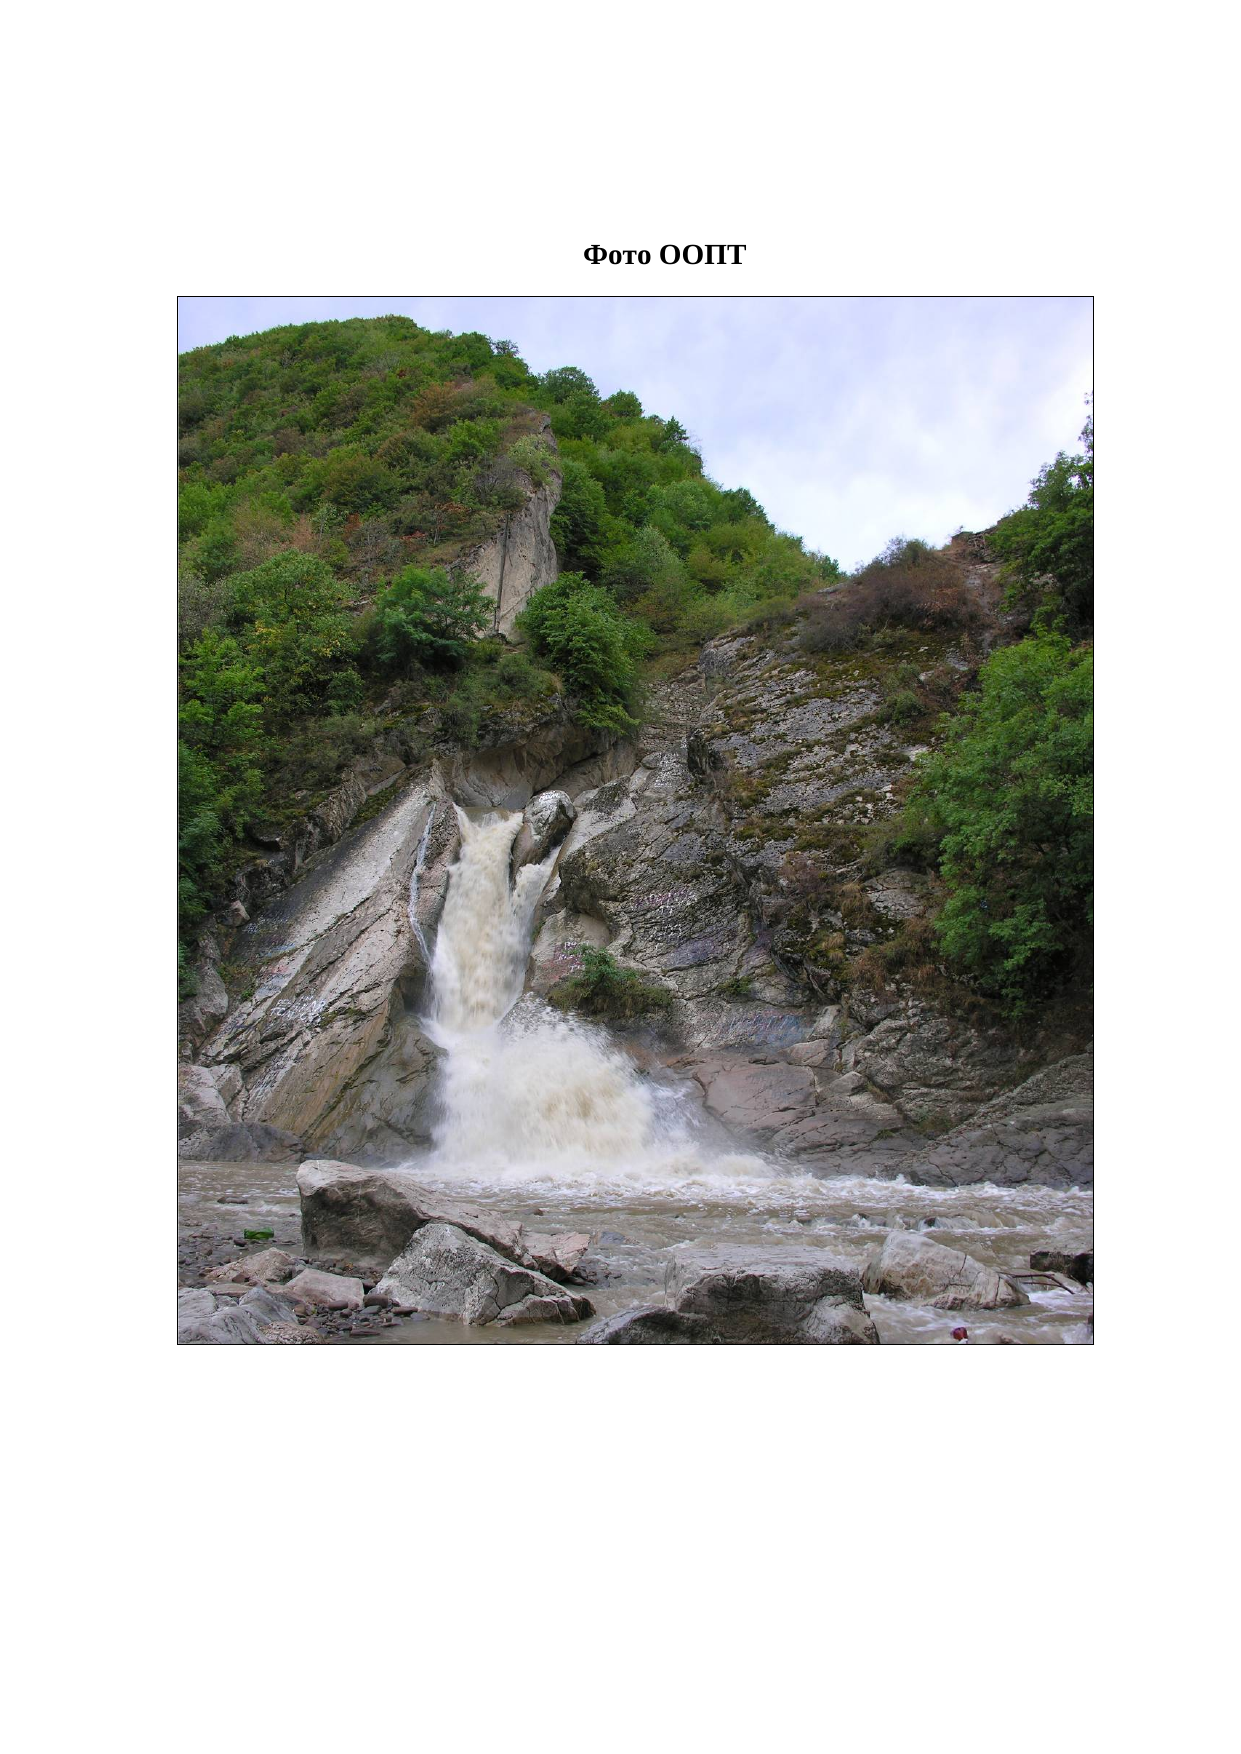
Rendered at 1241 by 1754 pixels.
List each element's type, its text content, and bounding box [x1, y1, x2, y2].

text Фото ООПТ [177, 237, 1152, 270]
picture [178, 297, 1093, 1344]
